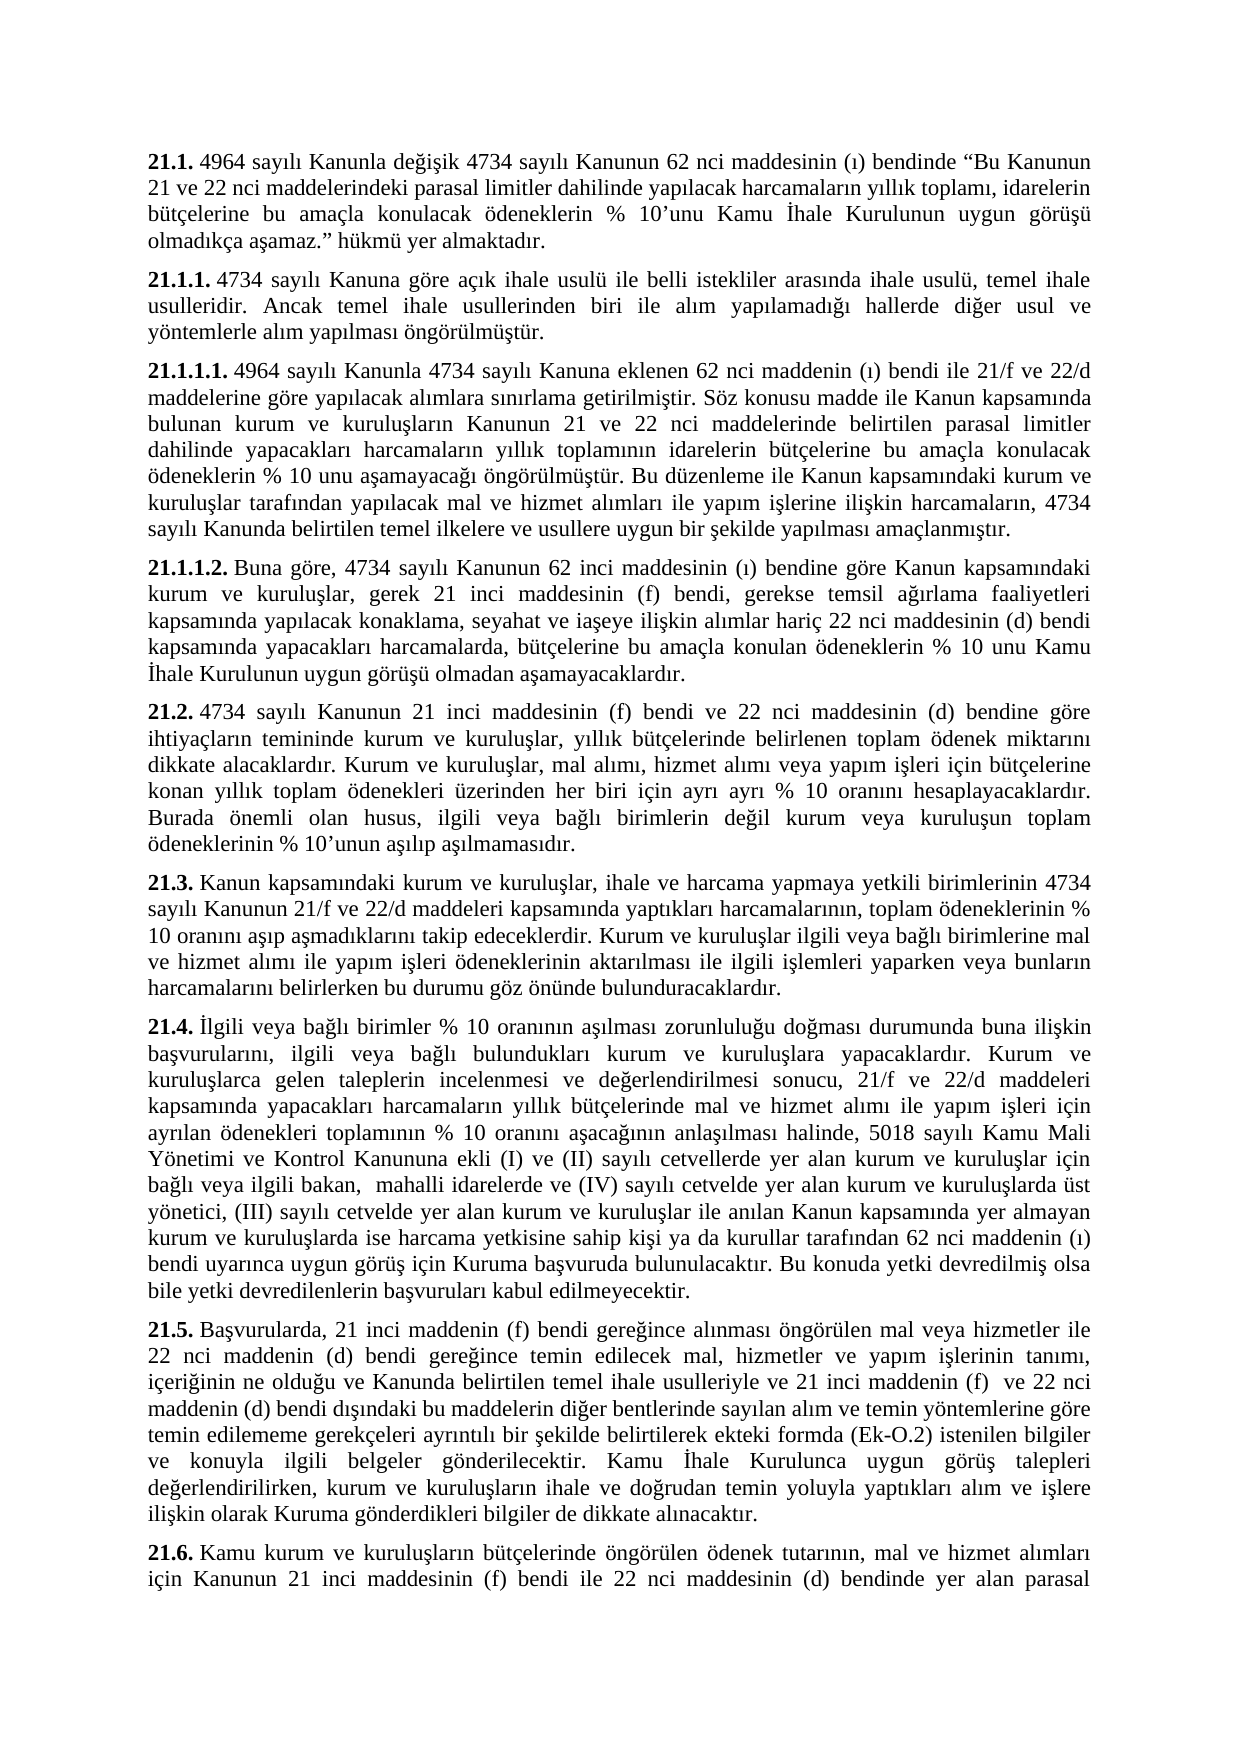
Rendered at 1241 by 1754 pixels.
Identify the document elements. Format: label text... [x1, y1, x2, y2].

text 21.4. İlgili veya bağlı birimler % 10 oranının aşılması zorunluluğu doğması durumunda buna ilişkin başvurularını, ilgili veya bağlı bulundukları kurum ve kuruluşlara yapacaklardır. Kurum ve kuruluşlarca gelen taleplerin incelenmesi ve değerlendirilmesi sonucu, 21/f ve 22/d maddeleri kapsamında yapacakları harcamaların yıllık bütçelerinde mal ve hizmet alımı ile yapım işleri için ayrılan ödenekleri toplamının % 10 oranını aşacağının anlaşılması halinde, 5018 sayılı Kamu Mali Yönetimi ve Kontrol Kanununa ekli (I) ve (II) sayılı cetvellerde yer alan kurum ve kuruluşlar için bağlı veya ilgili bakan, mahalli idarelerde ve (IV) sayılı cetvelde yer alan kurum ve kuruluşlarda üst yönetici, (III) sayılı cetvelde yer alan kurum ve kuruluşlar ile anılan Kanun kapsamında yer almayan kurum ve kuruluşlarda ise harcama yetkisine sahip kişi ya da kurullar tarafından 62 nci maddenin (ı) bendi uyarınca uygun görüş için Kuruma başvuruda bulunulacaktır. Bu konuda yetki devredilmiş olsa bile yetki devredilenlerin başvuruları kabul edilmeyecektir. [148, 1013, 1092, 1303]
text 21.2. 4734 sayılı Kanunun 21 inci maddesinin (f) bendi ve 22 nci maddesinin (d) bendine göre ihtiyaçların temininde kurum ve kuruluşlar, yıllık bütçelerinde belirlenen toplam ödenek miktarını dikkate alacaklardır. Kurum ve kuruluşlar, mal alımı, hizmet alımı veya yapım işleri için bütçelerine konan yıllık toplam ödenekleri üzerinden her biri için ayrı ayrı % 10 oranını hesaplayacaklardır. Burada önemli olan husus, ilgili veya bağlı birimlerin değil kurum veya kuruluşun toplam ödeneklerinin % 10’unun aşılıp aşılmamasıdır. [148, 698, 1092, 857]
text 21.1.1. 4734 sayılı Kanuna göre açık ihale usulü ile belli istekliler arasında ihale usulü, temel ihale usulleridir. Ancak temel ihale usullerinden biri ile alım yapılamadığı hallerde diğer usul ve yöntemlerle alım yapılması öngörülmüştür. [148, 266, 1092, 345]
text 21.1.1.1. 4964 sayılı Kanunla 4734 sayılı Kanuna eklenen 62 nci maddenin (ı) bendi ile 21/f ve 22/d maddelerine göre yapılacak alımlara sınırlama getirilmiştir. Söz konusu madde ile Kanun kapsamında bulunan kurum ve kuruluşların Kanunun 21 ve 22 nci maddelerinde belirtilen parasal limitler dahilinde yapacakları harcamaların yıllık toplamının idarelerin bütçelerine bu amaçla konulacak ödeneklerin % 10 unu aşamayacağı öngörülmüştür. Bu düzenleme ile Kanun kapsamındaki kurum ve kuruluşlar tarafından yapılacak mal ve hizmet alımları ile yapım işlerine ilişkin harcamaların, 4734 sayılı Kanunda belirtilen temel ilkelere ve usullere uygun bir şekilde yapılması amaçlanmıştır. [148, 357, 1092, 542]
text 21.3. Kanun kapsamındaki kurum ve kuruluşlar, ihale ve harcama yapmaya yetkili birimlerinin 4734 sayılı Kanunun 21/f ve 22/d maddeleri kapsamında yaptıkları harcamalarının, toplam ödeneklerinin % 10 oranını aşıp aşmadıklarını takip edeceklerdir. Kurum ve kuruluşlar ilgili veya bağlı birimlerine mal ve hizmet alımı ile yapım işleri ödeneklerinin aktarılması ile ilgili işlemleri yaparken veya bunların harcamalarını belirlerken bu durumu göz önünde bulunduracaklardır. [148, 869, 1092, 1001]
text 21.5. Başvurularda, 21 inci maddenin (f) bendi gereğince alınması öngörülen mal veya hizmetler ile 22 nci maddenin (d) bendi gereğince temin edilecek mal, hizmetler ve yapım işlerinin tanımı, içeriğinin ne olduğu ve Kanunda belirtilen temel ihale usulleriyle ve 21 inci maddenin (f) ve 22 nci maddenin (d) bendi dışındaki bu maddelerin diğer bentlerinde sayılan alım ve temin yöntemlerine göre temin edilememe gerekçeleri ayrıntılı bir şekilde belirtilerek ekteki formda (Ek-O.2) istenilen bilgiler ve konuyla ilgili belgeler gönderilecektir. Kamu İhale Kurulunca uygun görüş talepleri değerlendirilirken, kurum ve kuruluşların ihale ve doğrudan temin yoluyla yaptıkları alım ve işlere ilişkin olarak Kuruma gönderdikleri bilgiler de dikkate alınacaktır. [148, 1316, 1092, 1527]
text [148, 1539, 1092, 1592]
text 21.1.1.2. Buna göre, 4734 sayılı Kanunun 62 inci maddesinin (ı) bendine göre Kanun kapsamındaki kurum ve kuruluşlar, gerek 21 inci maddesinin (f) bendi, gerekse temsil ağırlama faaliyetleri kapsamında yapılacak konaklama, seyahat ve iaşeye ilişkin alımlar hariç 22 nci maddesinin (d) bendi kapsamında yapacakları harcamalarda, bütçelerine bu amaçla konulan ödeneklerin % 10 unu Kamu İhale Kurulunun uygun görüşü olmadan aşamayacaklardır. [148, 554, 1092, 686]
text 21.1. 4964 sayılı Kanunla değişik 4734 sayılı Kanunun 62 nci maddesinin (ı) bendinde “Bu Kanunun 21 ve 22 nci maddelerindeki parasal limitler dahilinde yapılacak harcamaların yıllık toplamı, idarelerin bütçelerine bu amaçla konulacak ödeneklerin % 10’unu Kamu İhale Kurulunun uygun görüşü olmadıkça aşamaz.” hükmü yer almaktadır. [148, 148, 1092, 253]
